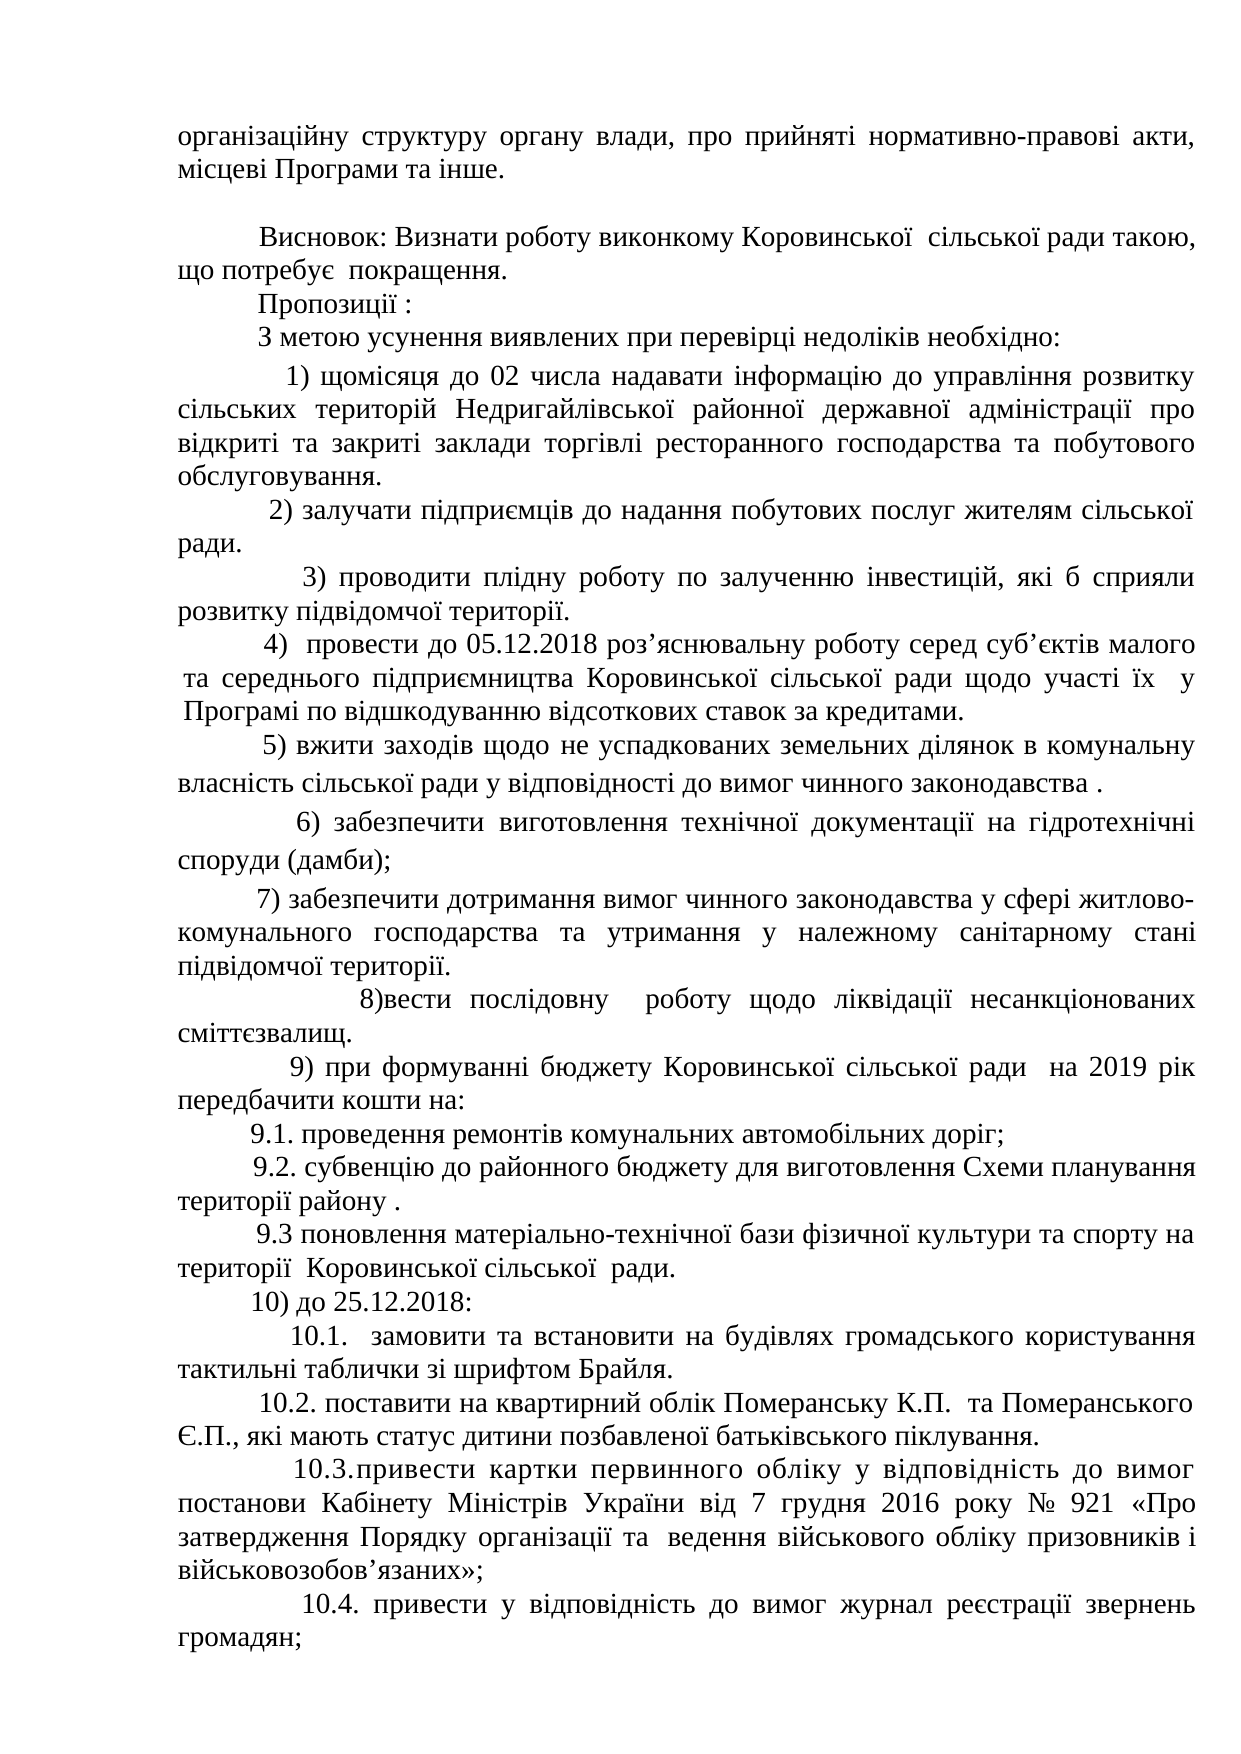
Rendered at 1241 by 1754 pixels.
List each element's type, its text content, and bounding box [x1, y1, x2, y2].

text 9.2. субвенцію до районного бюджету для виготовлення Схеми планування території району . [177, 1149, 1197, 1216]
text 7) забезпечити дотримання вимог чинного законодавства у сфері житлово-комунального господарства та утримання у належному санітарному стані підвідомчої території. [177, 881, 1197, 982]
text 10.3.привести картки первинного обліку у відповідність до вимог постанови Кабінету Міністрів України від 7 грудня 2016 року № 921 «Про затвердження Порядку організації та ведення військового обліку призовників і військовозобов’язаних»; [178, 1452, 1196, 1586]
text 8)вести послідовну роботу щодо ліквідації несанкціонованих сміттєзвалищ. [177, 982, 1197, 1049]
text 10) до 25.12.2018: [177, 1284, 1196, 1318]
text 10.1. замовити та встановити на будівлях громадського користування тактильні таблички зі шрифтом Брайля. [177, 1318, 1196, 1385]
text 6) забезпечити виготовлення технічної документації на гідротехнічні споруди (дамби); [177, 804, 1196, 876]
text З метою усунення виявлених при перевірці недоліків необхідно: [177, 319, 1196, 353]
text 9) при формуванні бюджету Коровинської сільської ради на 2019 рік передбачити кошти на: [177, 1049, 1197, 1116]
text 10.2. поставити на квартирний облік Померанську К.П. та Померанського Є.П., які мають статус дитини позбавленої батьківського піклування. [177, 1385, 1196, 1452]
text 5) вжити заходів щодо не успадкованих земельних ділянок в комунальну власність сільської ради у відповідності до вимог чинного законодавства . [177, 727, 1196, 799]
text Висновок: Визнати роботу виконкому Коровинської сільської ради такою, що потребує покращення. [177, 219, 1196, 286]
text 10.4. привести у відповідність до вимог журнал реєстрації звернень громадян; [178, 1586, 1196, 1653]
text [177, 118, 1196, 185]
text 9.3 поновлення матеріально-технічної бази фізичної культури та спорту на території Коровинської сільської ради. [177, 1216, 1196, 1284]
text Пропозиції : [177, 286, 1194, 319]
text 3) проводити плідну роботу по залученню інвестицій, які б сприяли розвитку підвідомчої території. [177, 559, 1196, 626]
text 4) провести до 05.12.2018 роз’яснювальну роботу серед суб’єктів малого та середнього підприємництва Коровинської сільської ради щодо участі їх у Програмі по відшкодуванню відсоткових ставок за кредитами. [183, 626, 1196, 727]
text 1) щомісяця до 02 числа надавати інформацію до управління розвитку сільських територій Недригайлівської районної державної адміністрації про відкриті та закриті заклади торгівлі ресторанного господарства та побутового обслуговування. [177, 358, 1196, 492]
text 2) залучати підприємців до надання побутових послуг жителям сільської ради. [177, 492, 1196, 559]
text 9.1. проведення ремонтів комунальних автомобільних доріг; [177, 1116, 1197, 1149]
